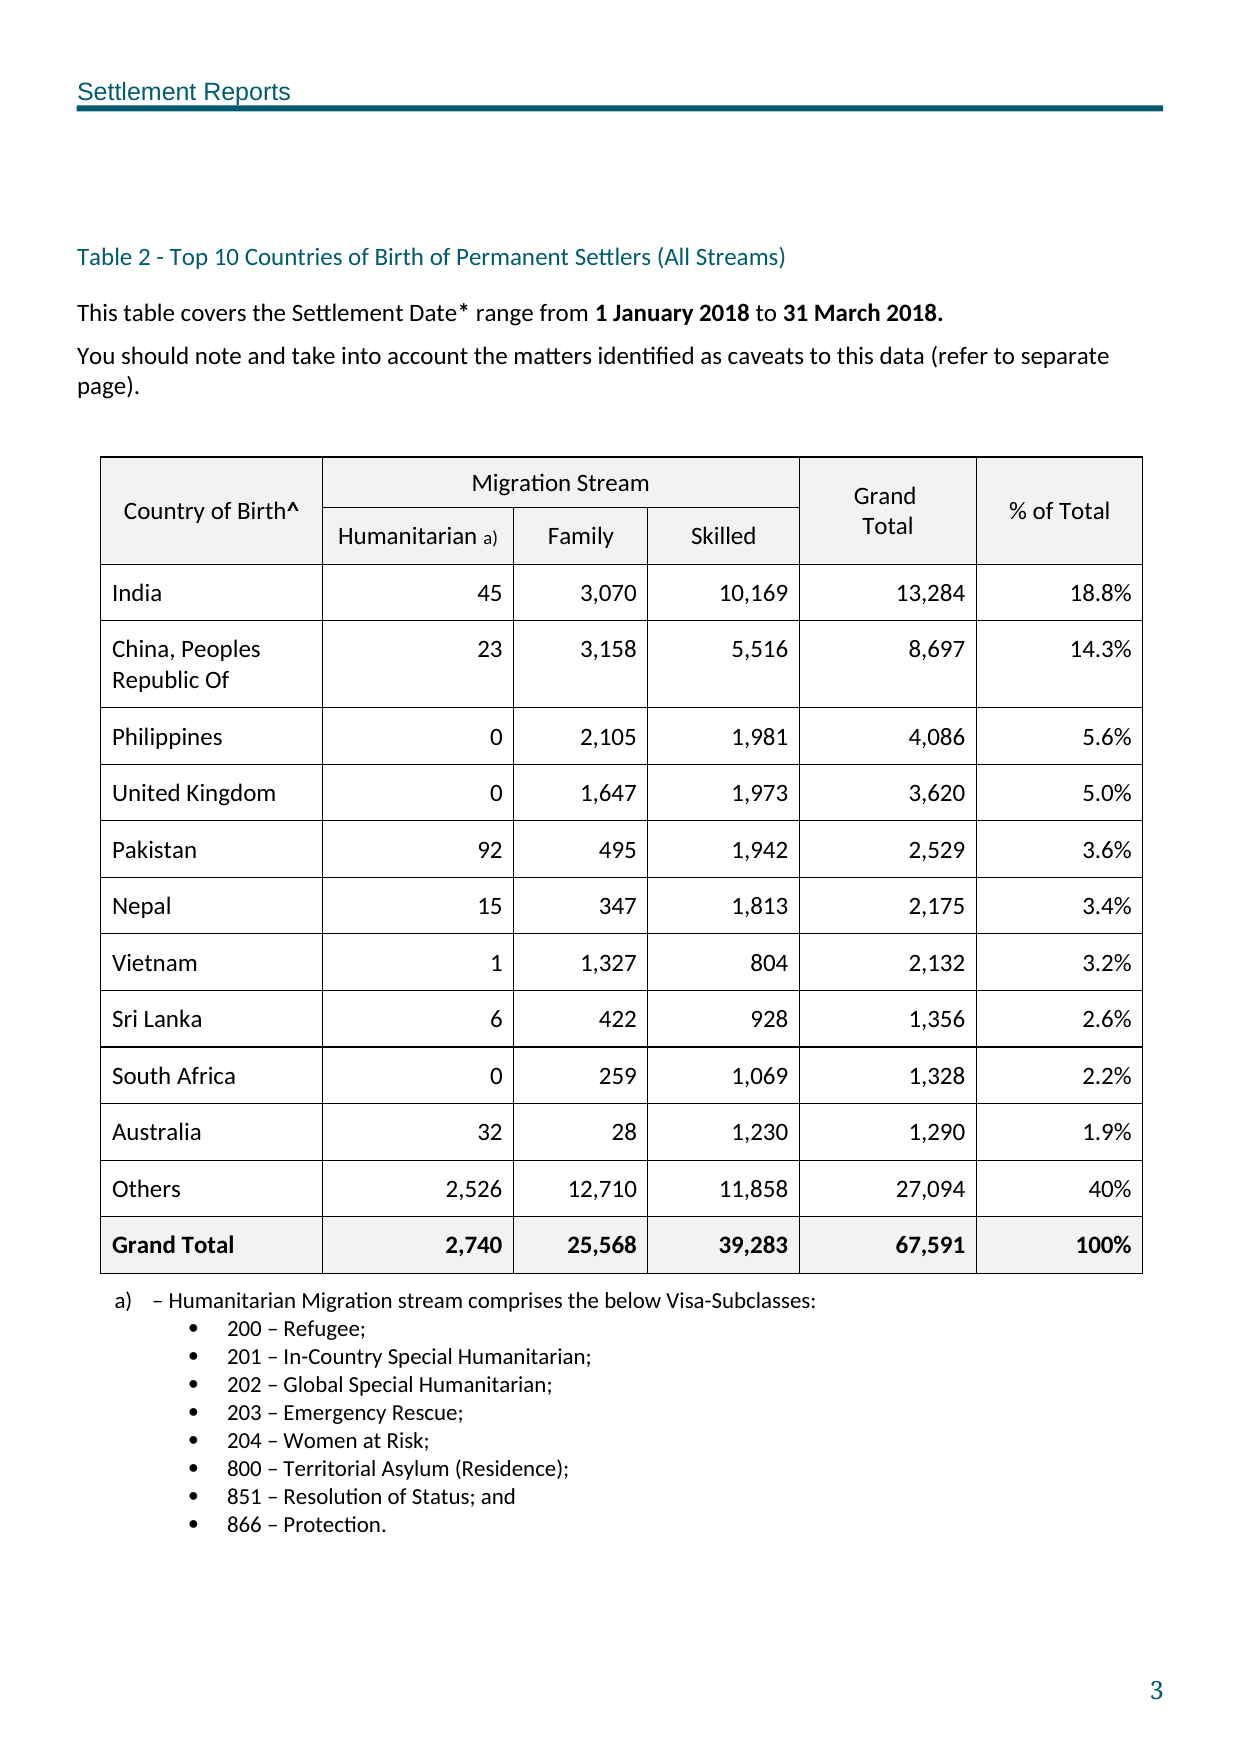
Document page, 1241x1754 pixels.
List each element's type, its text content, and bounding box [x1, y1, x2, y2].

table_cell 347 [514, 878, 647, 933]
table_cell 0 [323, 765, 513, 820]
table_cell India [101, 565, 322, 620]
table_cell 422 [514, 991, 647, 1046]
table_cell 2,175 [800, 878, 976, 933]
table_cell 0 [323, 708, 513, 764]
table_cell 2,132 [800, 934, 976, 990]
table_cell 15 [323, 878, 513, 933]
list 203 – Emergency Rescue; [189, 1398, 1167, 1426]
table_header Country of Birth^ [101, 458, 322, 563]
table_cell 13,284 [800, 565, 976, 620]
table_cell 3,620 [800, 765, 976, 820]
table_cell 5,516 [648, 621, 799, 707]
table_cell 5.6% [977, 708, 1142, 764]
table_cell 804 [648, 934, 799, 990]
table_cell 1 [323, 934, 513, 990]
table_cell Skilled [648, 508, 799, 563]
table_cell 5.0% [977, 765, 1142, 820]
table_cell 1,069 [648, 1048, 799, 1103]
table_cell 1,327 [514, 934, 647, 990]
table_cell 0 [323, 1048, 513, 1103]
list 204 – Women at Risk; [189, 1426, 1167, 1454]
table_cell 3.2% [977, 934, 1142, 990]
table_cell 12,710 [514, 1161, 647, 1216]
list 201 – In-Country Special Humanitarian; [189, 1342, 1167, 1370]
list 851 – Resolution of Status; and [189, 1482, 1167, 1510]
table_cell 92 [323, 821, 513, 877]
table_cell 32 [323, 1104, 513, 1159]
table_cell 28 [514, 1104, 647, 1159]
table_cell Philippines [101, 708, 322, 764]
table_cell 67,591 [800, 1217, 976, 1273]
table_cell 40% [977, 1161, 1142, 1216]
table_cell 10,169 [648, 565, 799, 620]
table_cell 1,813 [648, 878, 799, 933]
table_cell Sri Lanka [101, 991, 322, 1046]
table_cell 1,981 [648, 708, 799, 764]
table_cell 2,529 [800, 821, 976, 877]
table_cell 25,568 [514, 1217, 647, 1273]
text This table covers the Settlement Date* range from 1 January 2018 to 31 March 2018. [77, 297, 1167, 327]
table_cell China, Peoples Republic Of [101, 621, 322, 707]
table_cell 495 [514, 821, 647, 877]
table_cell Family [514, 508, 647, 563]
table_cell 100% [977, 1217, 1142, 1273]
table_cell 27,094 [800, 1161, 976, 1216]
table_cell 1,328 [800, 1048, 976, 1103]
table_cell Others [101, 1161, 322, 1216]
table_cell 2,105 [514, 708, 647, 764]
table_cell 1,647 [514, 765, 647, 820]
table_header % of Total [977, 458, 1142, 563]
table_cell Australia [101, 1104, 322, 1159]
table_header Grand Total [800, 458, 976, 563]
table_cell 2.6% [977, 991, 1142, 1046]
table_cell 8,697 [800, 621, 976, 707]
table_cell 18.8% [977, 565, 1142, 620]
table_cell 39,283 [648, 1217, 799, 1273]
table_cell 1,290 [800, 1104, 976, 1159]
list 866 – Protection. [189, 1510, 1167, 1538]
table_cell Vietnam [101, 934, 322, 990]
table_cell 1,942 [648, 821, 799, 877]
table_cell 14.3% [977, 621, 1142, 707]
table_cell Grand Total [101, 1217, 322, 1273]
list – Humanitarian Migration stream comprises the below Visa-Subclasses: [114, 1286, 1167, 1314]
table_cell 928 [648, 991, 799, 1046]
table_cell 11,858 [648, 1161, 799, 1216]
table_cell 2,740 [323, 1217, 513, 1273]
text You should note and take into account the matters identified as caveats to this data (refer to separate page). [77, 340, 1167, 401]
table_cell 1,356 [800, 991, 976, 1046]
table_cell 2,526 [323, 1161, 513, 1216]
table_cell Pakistan [101, 821, 322, 877]
table_cell 259 [514, 1048, 647, 1103]
table_cell 3.6% [977, 821, 1142, 877]
table_cell 6 [323, 991, 513, 1046]
list 202 – Global Special Humanitarian; [189, 1370, 1167, 1398]
table_cell 4,086 [800, 708, 976, 764]
table_cell 45 [323, 565, 513, 620]
table_header Migration Stream [323, 458, 799, 507]
table_cell 1,230 [648, 1104, 799, 1159]
table_cell South Africa [101, 1048, 322, 1103]
table_cell 3.4% [977, 878, 1142, 933]
table_cell 3,070 [514, 565, 647, 620]
list 200 – Refugee; [189, 1314, 1167, 1342]
subtitle Table 2 - Top 10 Countries of Birth of Permanent Settlers (All Streams) [77, 241, 1167, 272]
table_cell 2.2% [977, 1048, 1142, 1103]
table_cell 1.9% [977, 1104, 1142, 1159]
list 800 – Territorial Asylum (Residence); [189, 1454, 1167, 1482]
table_cell 1,973 [648, 765, 799, 820]
table_cell 3,158 [514, 621, 647, 707]
table_cell United Kingdom [101, 765, 322, 820]
table_cell Humanitarian a) [323, 508, 513, 563]
table_cell 23 [323, 621, 513, 707]
table_cell Nepal [101, 878, 322, 933]
